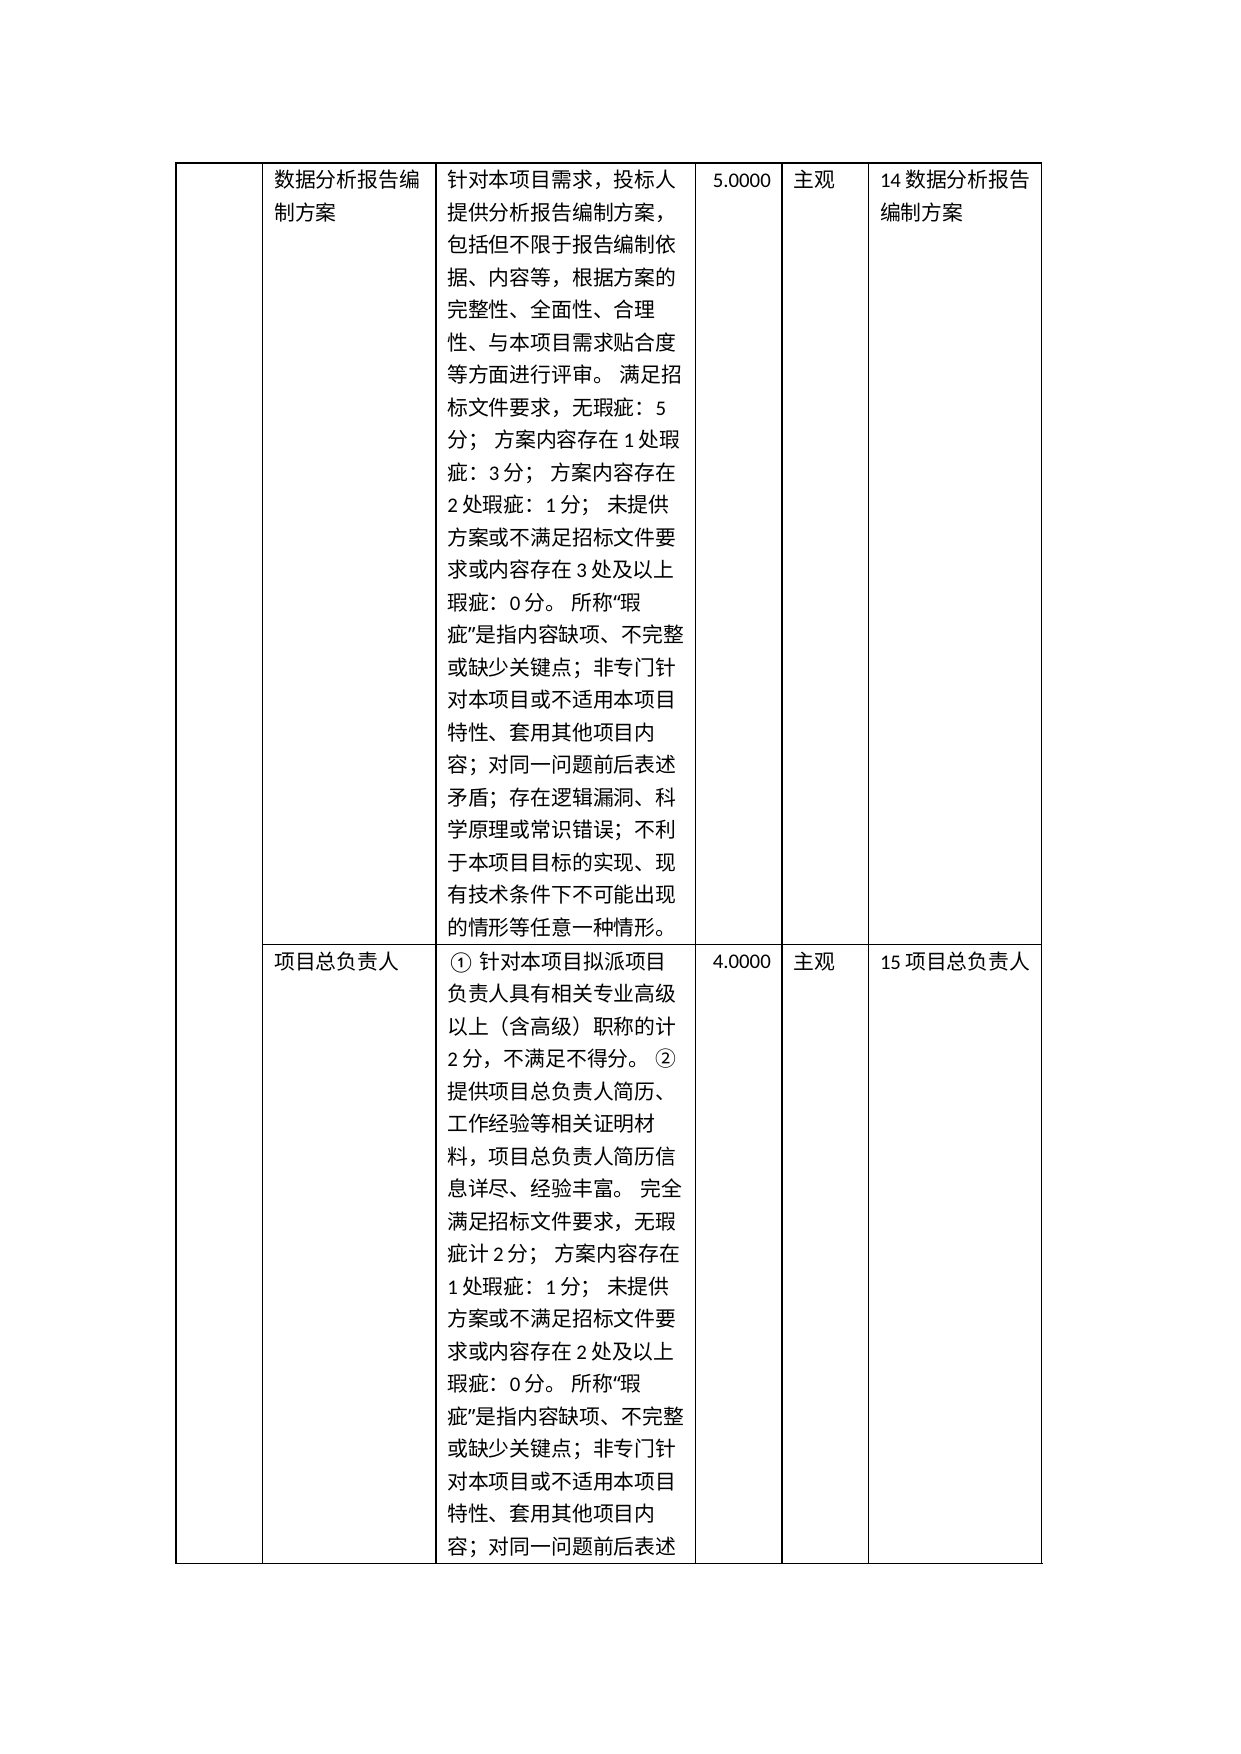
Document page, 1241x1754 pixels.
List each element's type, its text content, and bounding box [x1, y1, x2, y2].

table_cell 5.0000 [696, 164, 781, 943]
table_cell 14数据分析报告编制方案 [869, 164, 1041, 943]
table_cell 15项目总负责人 [869, 945, 1041, 1563]
table_cell 针对本项目需求，投标人提供分析报告编制方案，包括但不限于报告编制依据、内容等，根据方案的完整性、全面性、合理性、与本项目需求贴合度等方面进行评审。 满足招标文件要求，无瑕疵：5分； 方案内容存在1处瑕疵：3分； 方案内容存在2处瑕疵：1分； 未提供方案或不满足招标文件要求或内容存在3处及以上瑕疵：0分。 所称“瑕疵”是指内容缺项、不完整或缺少关键点；非专门针对本项目或不适用本项目特性、套用其他项目内容；对同一问题前后表述矛盾；存在逻辑漏洞、科学原理或常识错误；不利于本项目目标的实现、现有技术条件下不可能出现的情形等任意一种情形。 [437, 164, 695, 943]
table_cell 4.0000 [696, 945, 781, 1563]
table_cell 项目总负责人 [263, 945, 435, 1563]
table_cell 主观 [783, 164, 868, 943]
table_cell 数据分析报告编制方案 [263, 164, 435, 943]
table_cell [437, 945, 695, 1563]
table_cell 主观 [783, 945, 868, 1563]
